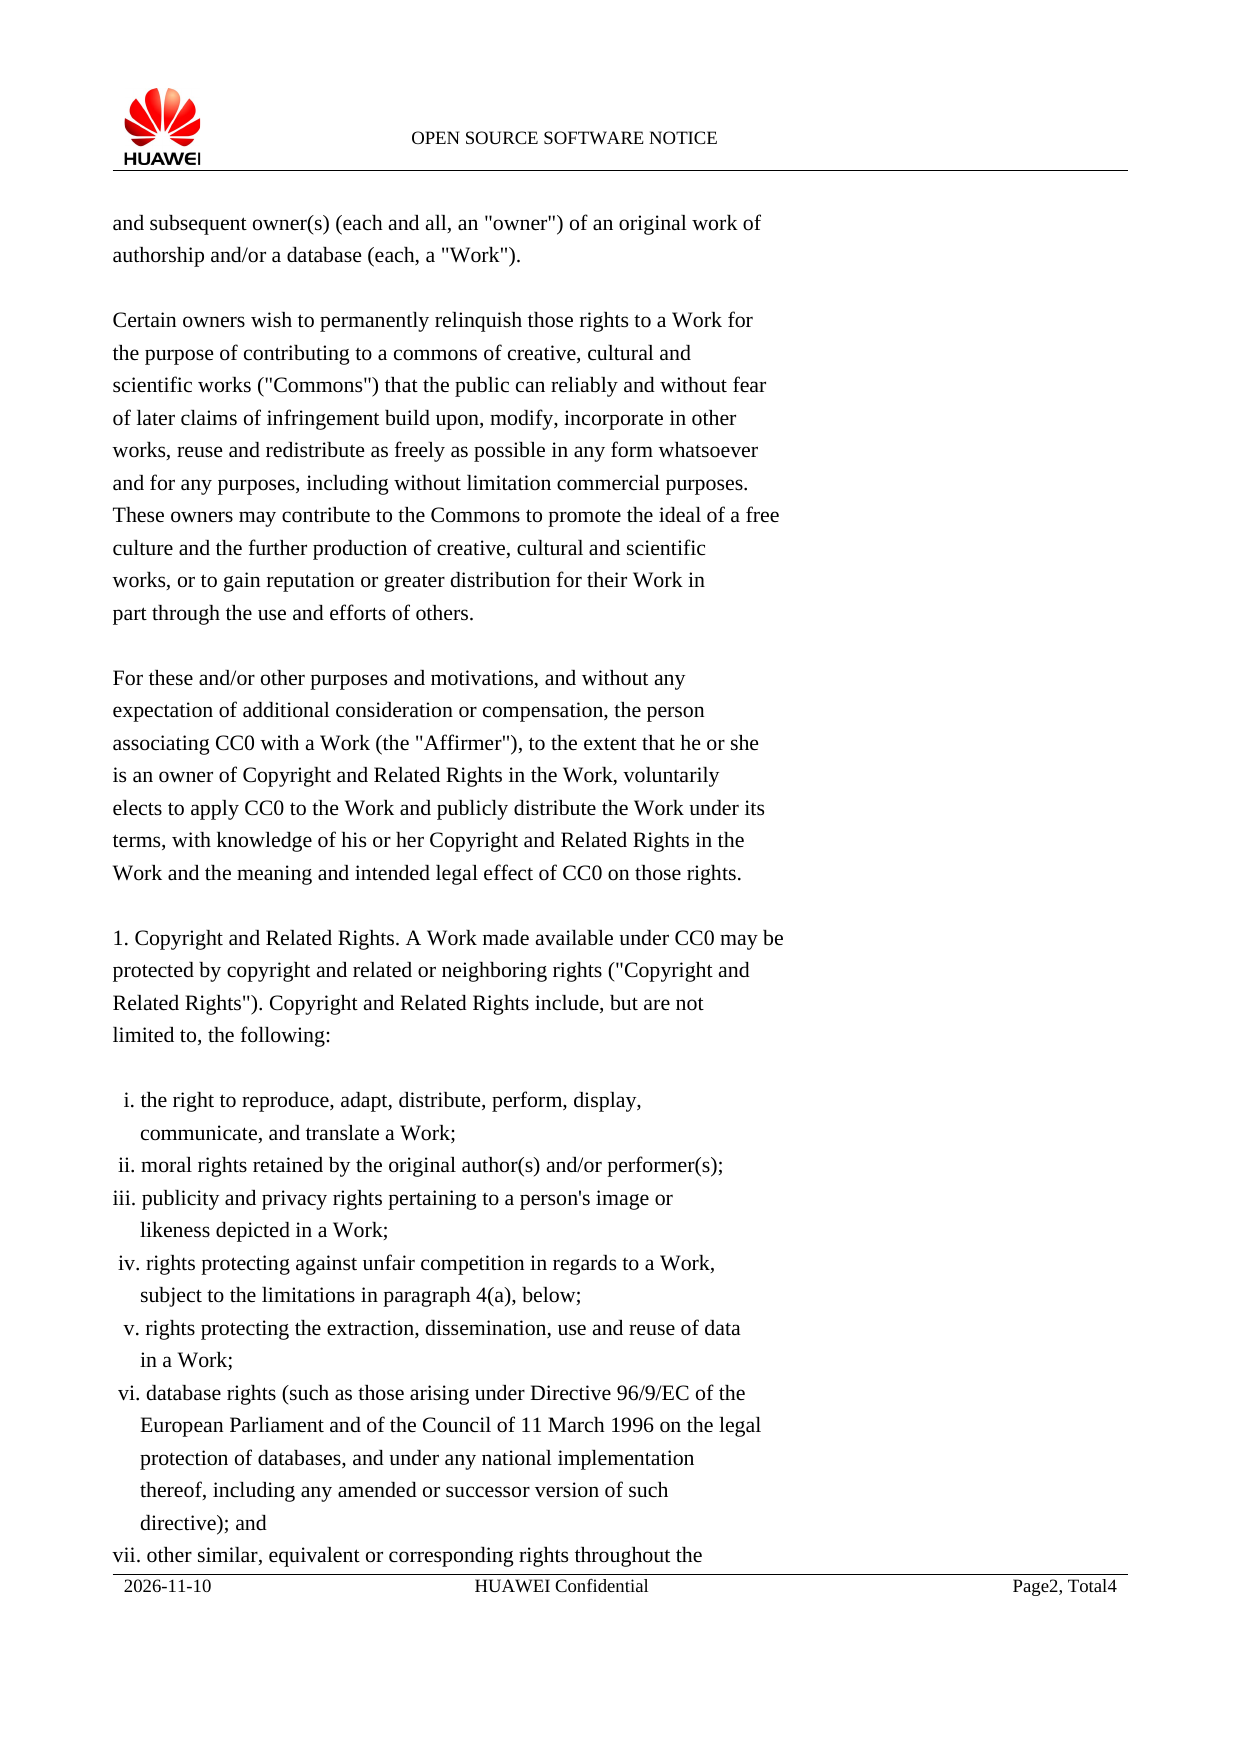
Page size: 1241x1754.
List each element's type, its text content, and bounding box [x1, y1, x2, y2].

picture [124, 88, 201, 165]
